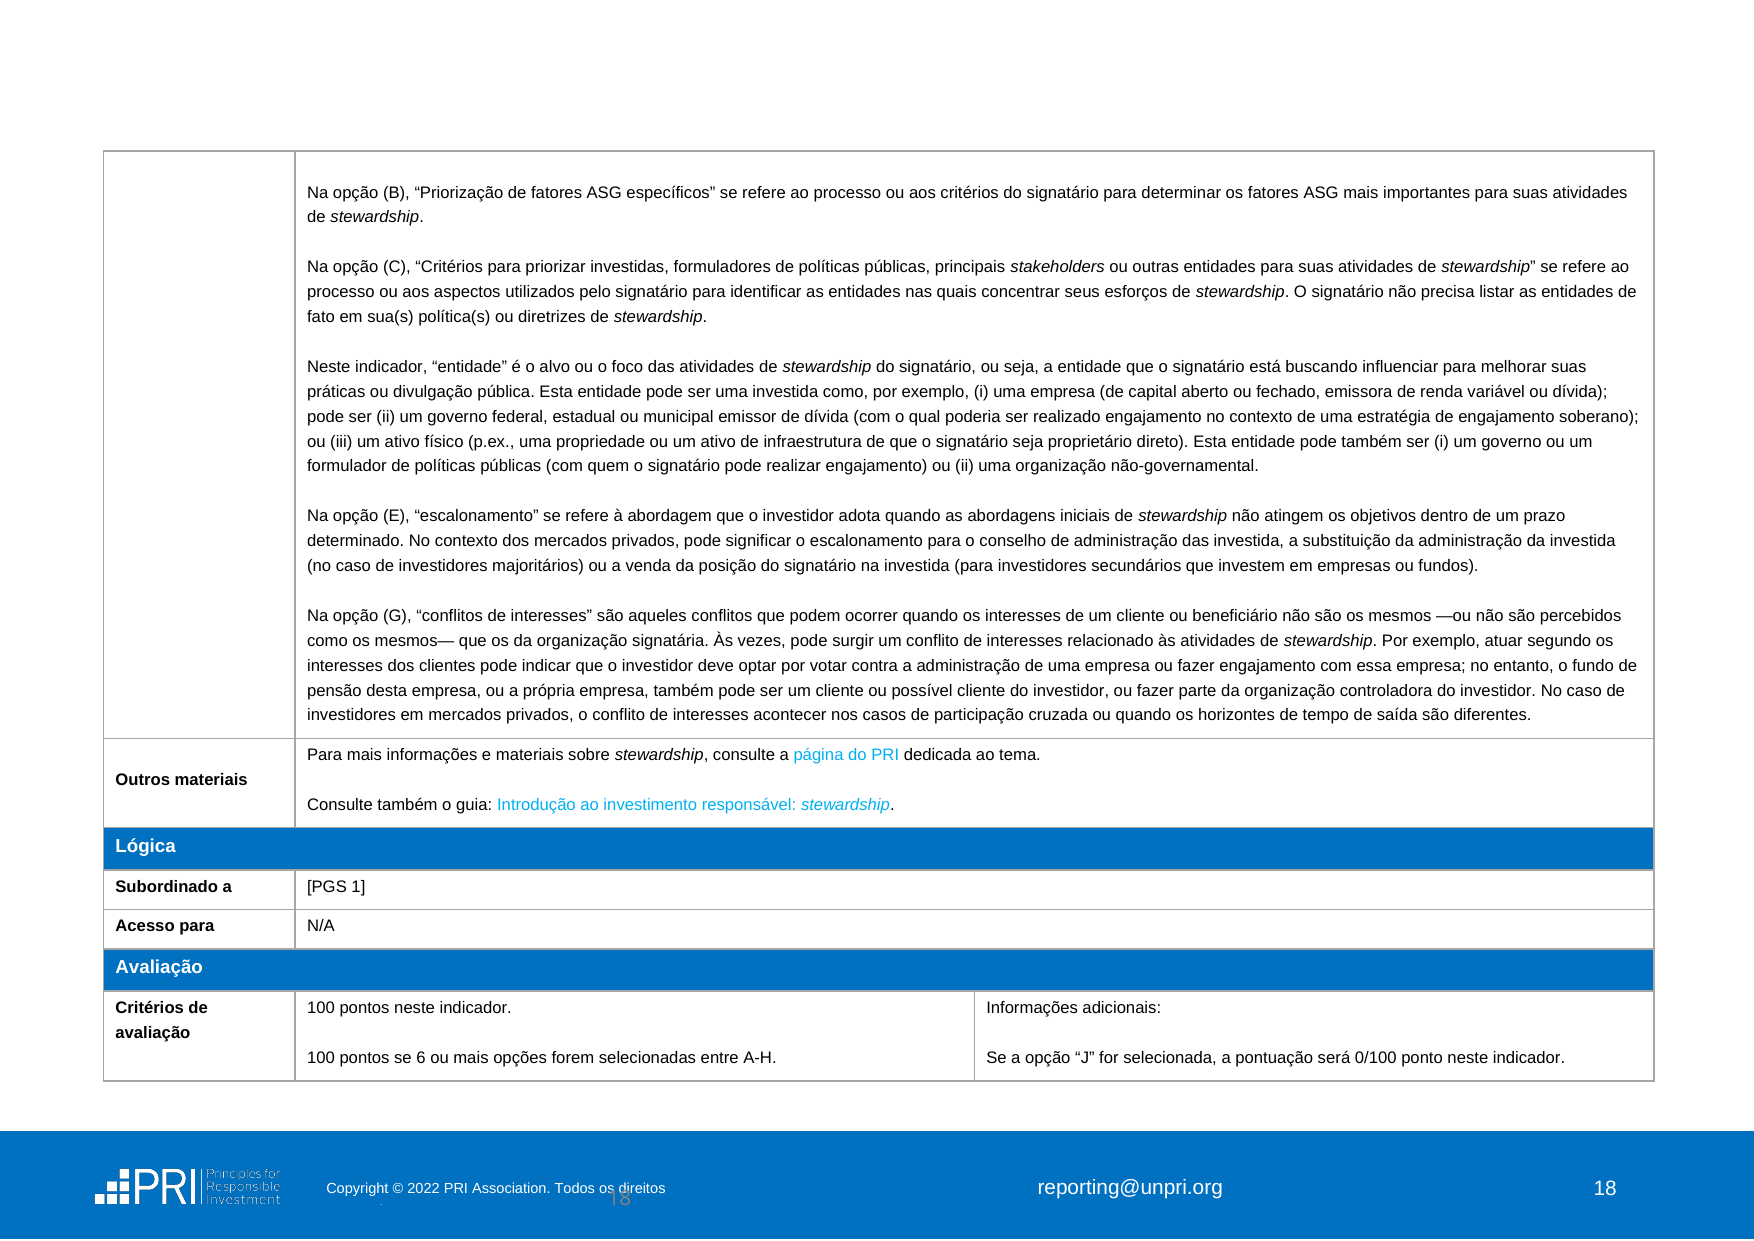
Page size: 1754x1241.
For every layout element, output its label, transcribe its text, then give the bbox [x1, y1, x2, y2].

table_cell Para mais informações e materiais sobre stewardship, consulte a página do PRI dedicada ao tema. Consulte também o guia: Introdução ao investimento responsável: stewardship. [296, 739, 1653, 827]
table_cell Outros materiais [104, 739, 294, 827]
table_cell Subordinado a [104, 871, 294, 909]
picture [92, 1166, 282, 1207]
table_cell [975, 992, 1653, 1080]
table_cell Avaliação [104, 950, 1653, 990]
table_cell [104, 152, 294, 737]
table_cell Acesso para [104, 910, 294, 948]
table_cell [296, 992, 974, 1080]
table_cell [PGS 1] [296, 871, 1653, 909]
table_cell N/A [296, 910, 1653, 948]
table_cell Lógica [104, 828, 1653, 869]
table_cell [296, 152, 1653, 737]
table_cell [104, 992, 294, 1080]
